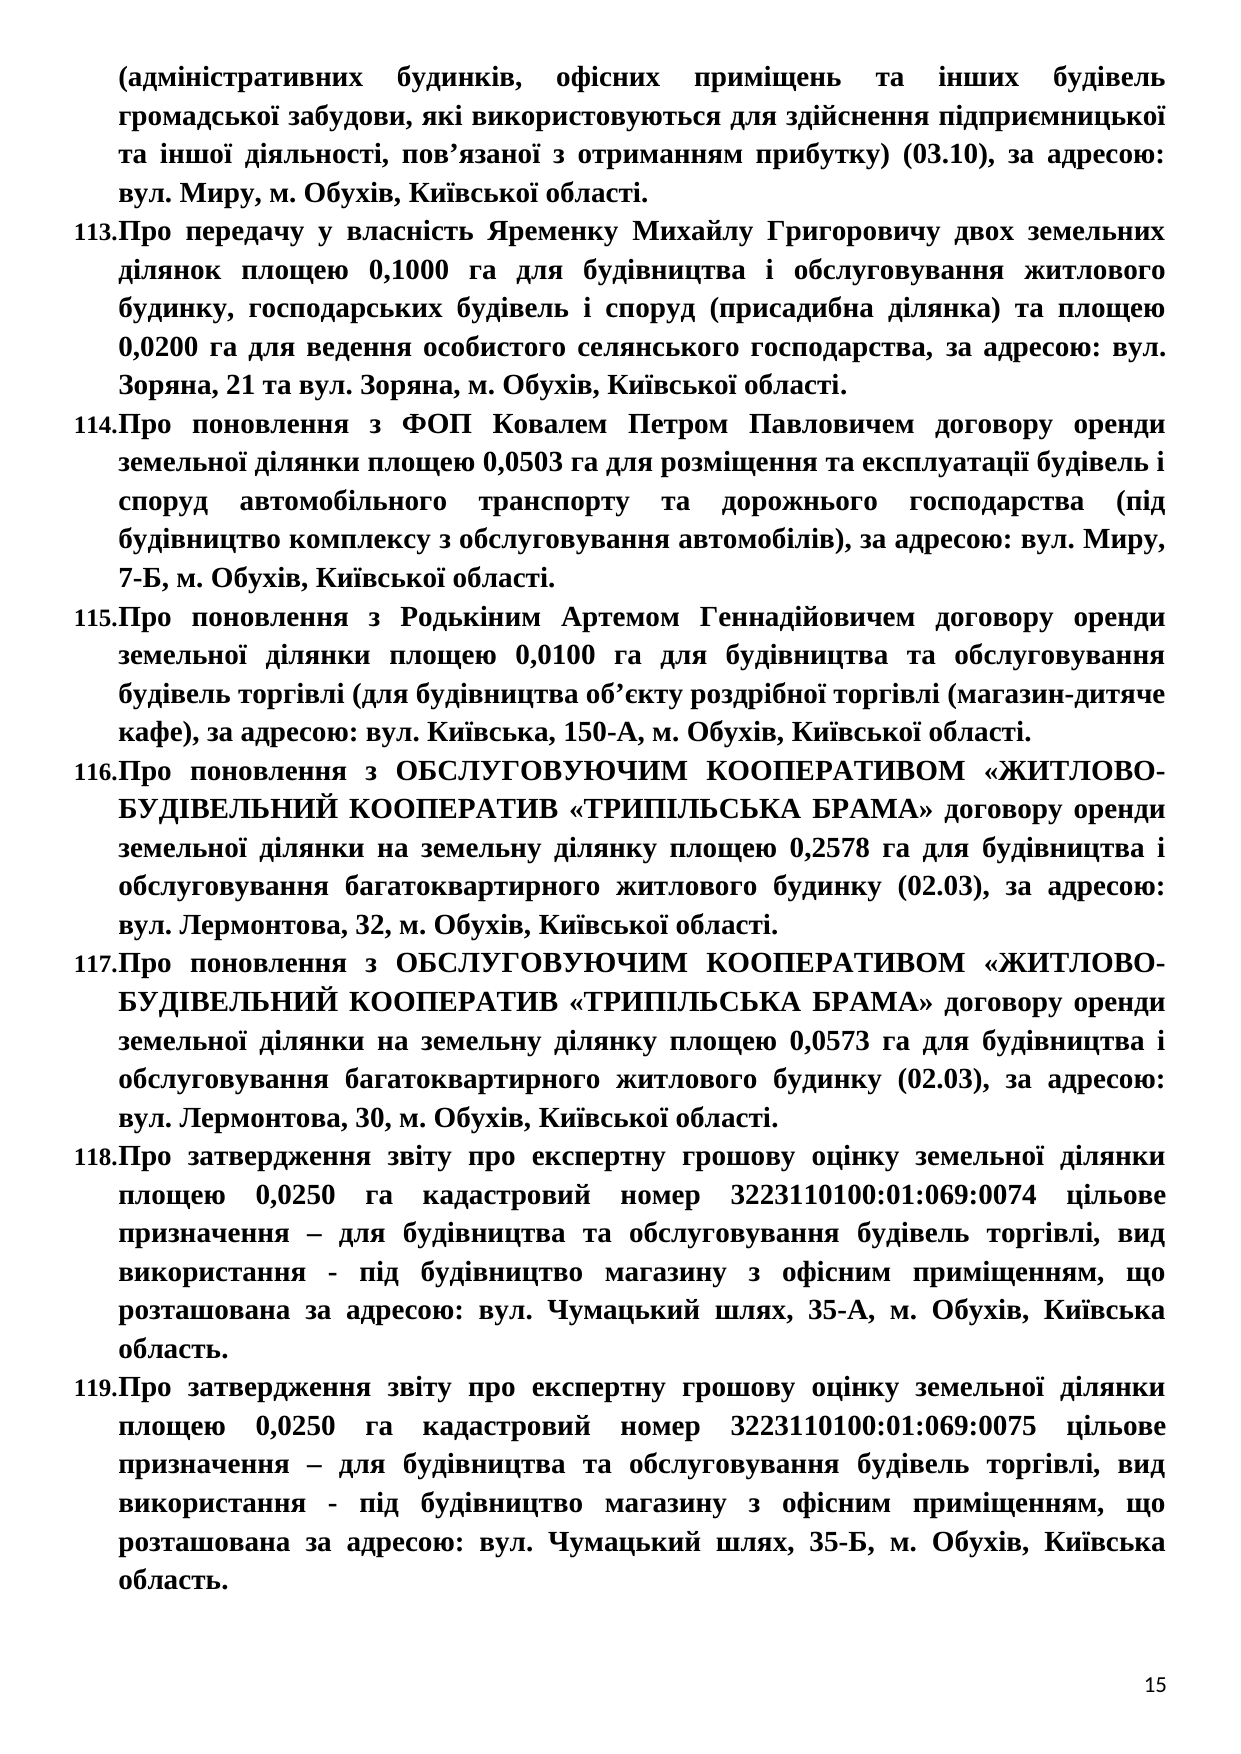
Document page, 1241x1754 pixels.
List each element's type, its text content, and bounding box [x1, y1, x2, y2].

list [74, 59, 1167, 208]
list Про поновлення з ФОП Ковалем Петром Павловичем договору оренди земельної ділянки площею 0,0503 га для розміщення та експлуатації будівель і споруд автомобільного транспорту та дорожнього господарства (під будівництво комплексу з обслуговування автомобілів), за адресою: вул. Миру, 7-Б, м. Обухів, Київської області. [74, 406, 1167, 594]
list Про затвердження звіту про експертну грошову оцінку земельної ділянки площею 0,0250 га кадастровий номер 3223110100:01:069:0075 цільове призначення – для будівництва та обслуговування будівель торгівлі, вид використання - під будівництво магазину з офісним приміщенням, що розташована за адресою: вул. Чумацький шлях, 35-Б, м. Обухів, Київська область. [74, 1369, 1167, 1596]
list Про затвердження звіту про експертну грошову оцінку земельної ділянки площею 0,0250 га кадастровий номер 3223110100:01:069:0074 цільове призначення – для будівництва та обслуговування будівель торгівлі, вид використання - під будівництво магазину з офісним приміщенням, що розташована за адресою: вул. Чумацький шлях, 35-А, м. Обухів, Київська область. [74, 1138, 1167, 1364]
list Про передачу у власність Яременку Михайлу Григоровичу двох земельних ділянок площею 0,1000 га для будівництва і обслуговування житлового будинку, господарських будівель і споруд (присадибна ділянка) та площею 0,0200 га для ведення особистого селянського господарства, за адресою: вул. Зоряна, 21 та вул. Зоряна, м. Обухів, Київської області. [74, 213, 1167, 401]
list Про поновлення з ОБСЛУГОВУЮЧИМ КООПЕРАТИВОМ «ЖИТЛОВО-БУДІВЕЛЬНИЙ КООПЕРАТИВ «ТРИПІЛЬСЬКА БРАМА» договору оренди земельної ділянки на земельну ділянку площею 0,0573 га для будівництва і обслуговування багатоквартирного житлового будинку (02.03), за адресою: вул. Лермонтова, 30, м. Обухів, Київської області. [74, 946, 1167, 1133]
list Про поновлення з ОБСЛУГОВУЮЧИМ КООПЕРАТИВОМ «ЖИТЛОВО-БУДІВЕЛЬНИЙ КООПЕРАТИВ «ТРИПІЛЬСЬКА БРАМА» договору оренди земельної ділянки на земельну ділянку площею 0,2578 га для будівництва і обслуговування багатоквартирного житлового будинку (02.03), за адресою: вул. Лермонтова, 32, м. Обухів, Київської області. [74, 753, 1167, 941]
list Про поновлення з Родькіним Артемом Геннадійовичем договору оренди земельної ділянки площею 0,0100 га для будівництва та обслуговування будівель торгівлі (для будівництва об’єкту роздрібної торгівлі (магазин-дитяче кафе), за адресою: вул. Київська, 150-А, м. Обухів, Київської області. [74, 599, 1167, 748]
